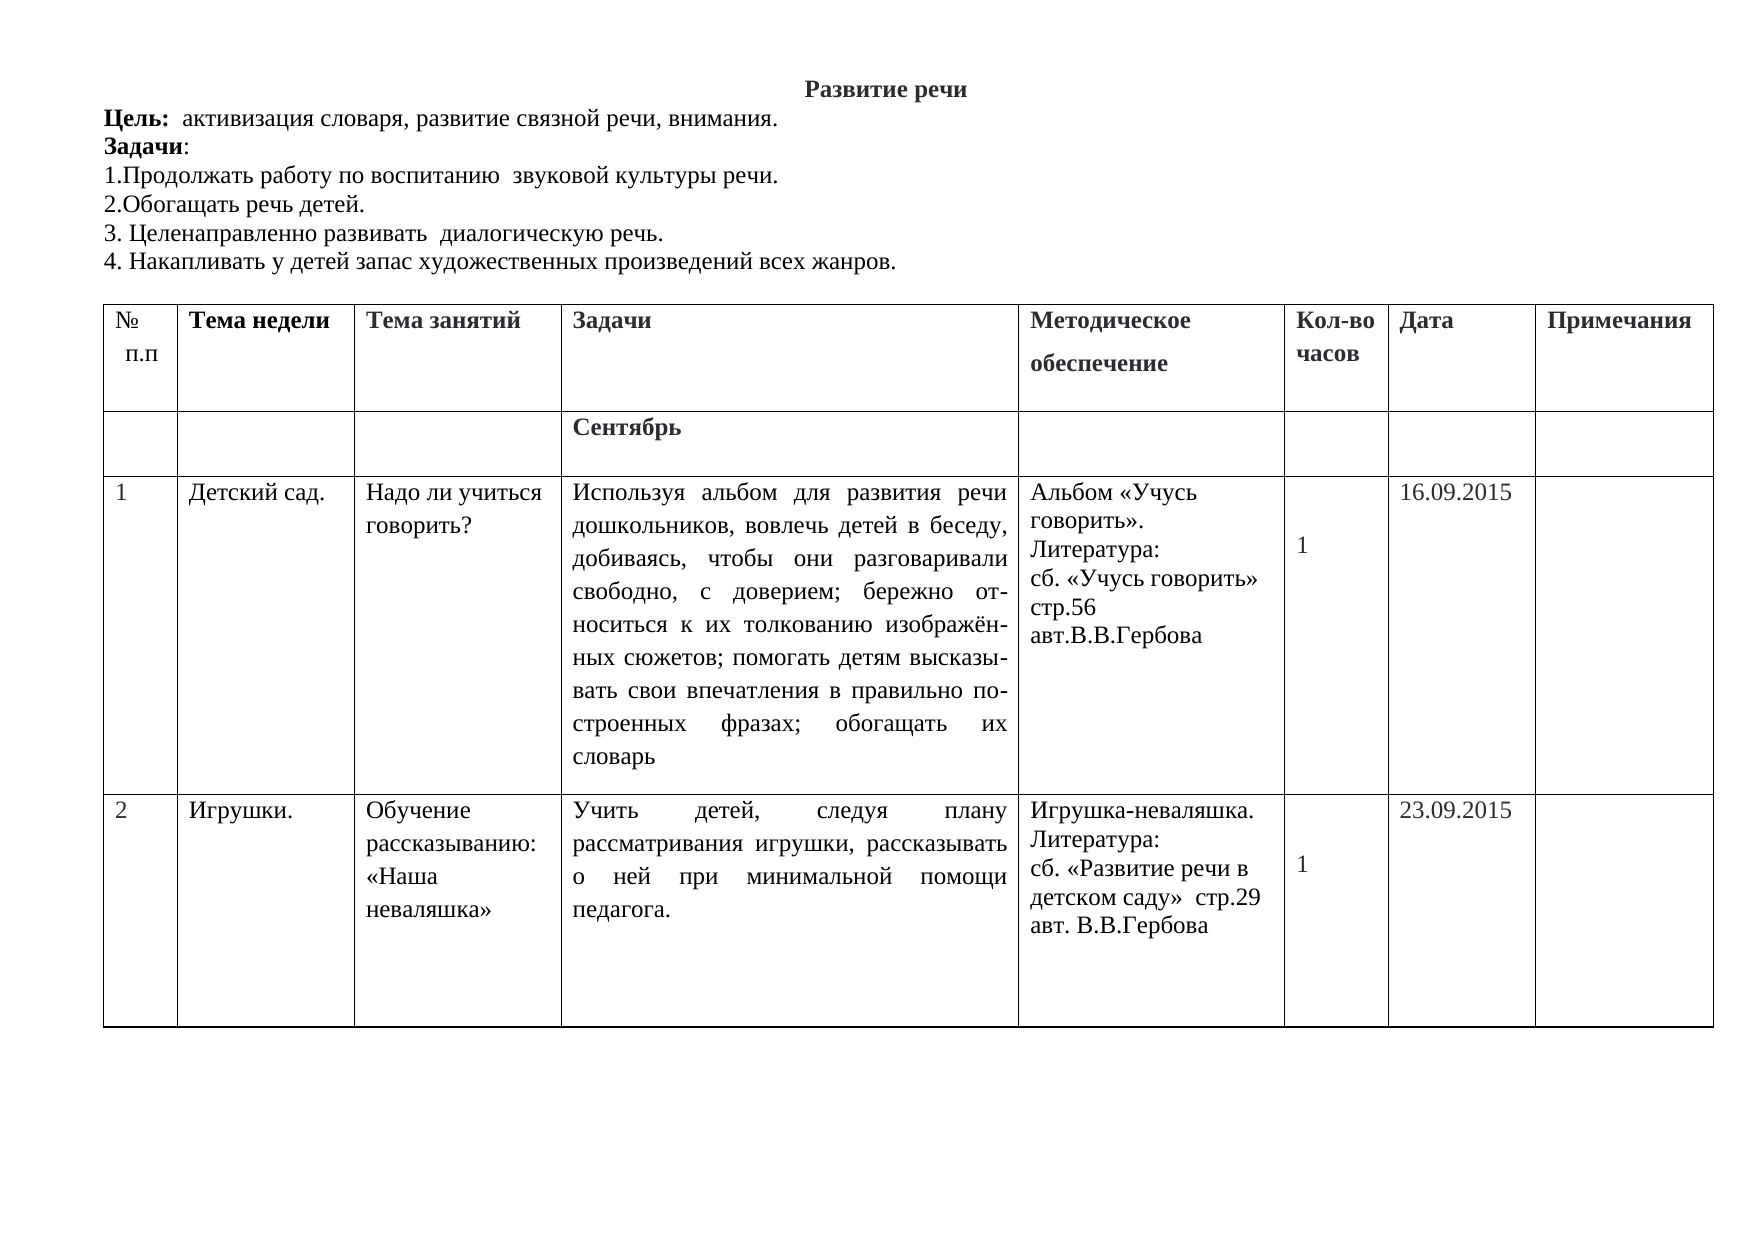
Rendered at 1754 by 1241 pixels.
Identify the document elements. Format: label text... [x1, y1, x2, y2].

text Цель: активизация словаря, развитие связной речи, внимания. [103, 103, 1668, 131]
text 2.Обогащать речь детей. [103, 189, 1668, 218]
table_cell 1 [1285, 795, 1388, 1026]
table_cell Игрушка-неваляшка. Литература: сб. «Развитие речи в детском саду» стр.29 авт. В.В.Гербова [1019, 795, 1284, 1026]
table_cell Детский сад. [178, 477, 354, 794]
text 3. Целенаправленно развивать диалогическую речь. [103, 218, 1668, 246]
table_cell Альбом «Учусь говорить». Литература: сб. «Учусь говорить» стр.56 авт.В.В.Гербова [1019, 477, 1284, 794]
table_cell [1285, 412, 1388, 476]
table_header Дата [1389, 305, 1535, 411]
text Задачи: [103, 131, 1668, 160]
table_cell 1 [1285, 477, 1388, 794]
table_header Тема недели [178, 305, 354, 411]
table_header Тема занятий [355, 305, 561, 411]
table_header Примечания [1536, 305, 1713, 411]
table_cell [1536, 412, 1713, 476]
table_cell Используя альбом для развития речи дошкольников, вовлечь детей в беседу, добиваясь, чтобы они разговаривали свободно, с доверием; бережно относиться к их толкованию изображённых сюжетов; помогать детям высказывать свои впечатления в правильно построенных фразах; обогащать их словарь [562, 477, 1018, 794]
table_cell Надо ли учиться говорить? [355, 477, 561, 794]
table_cell [1389, 412, 1535, 476]
table_cell [178, 412, 354, 476]
table_cell 2 [104, 795, 177, 1026]
table_cell [1019, 412, 1284, 476]
table_header Методическое обеспечение [1019, 305, 1284, 411]
table_cell [104, 412, 177, 476]
table_cell 16.09.2015 [1389, 477, 1535, 794]
table_cell Сентябрь [562, 412, 1018, 476]
table_cell Учить детей, следуя плану рассматривания игрушки, рассказывать о ней при минимальной помощи педагога. [562, 795, 1018, 1026]
table_cell [355, 412, 561, 476]
table_cell 23.09.2015 [1389, 795, 1535, 1026]
table_header Задачи [562, 305, 1018, 411]
table_header № п.п [104, 305, 177, 411]
table_header Кол-во часов [1285, 305, 1388, 411]
table_cell Обучение рассказыванию: «Наша неваляшка» [355, 795, 561, 1026]
text 1.Продолжать работу по воспитанию звуковой культуры речи. [103, 160, 1668, 189]
text 4. Накапливать у детей запас художественных произведений всех жанров. [103, 246, 1668, 275]
table_cell [1536, 477, 1713, 794]
table_cell [1536, 795, 1713, 1026]
text Развитие речи [103, 74, 1668, 103]
table_cell 1 [104, 477, 177, 794]
table_cell Игрушки. [178, 795, 354, 1026]
